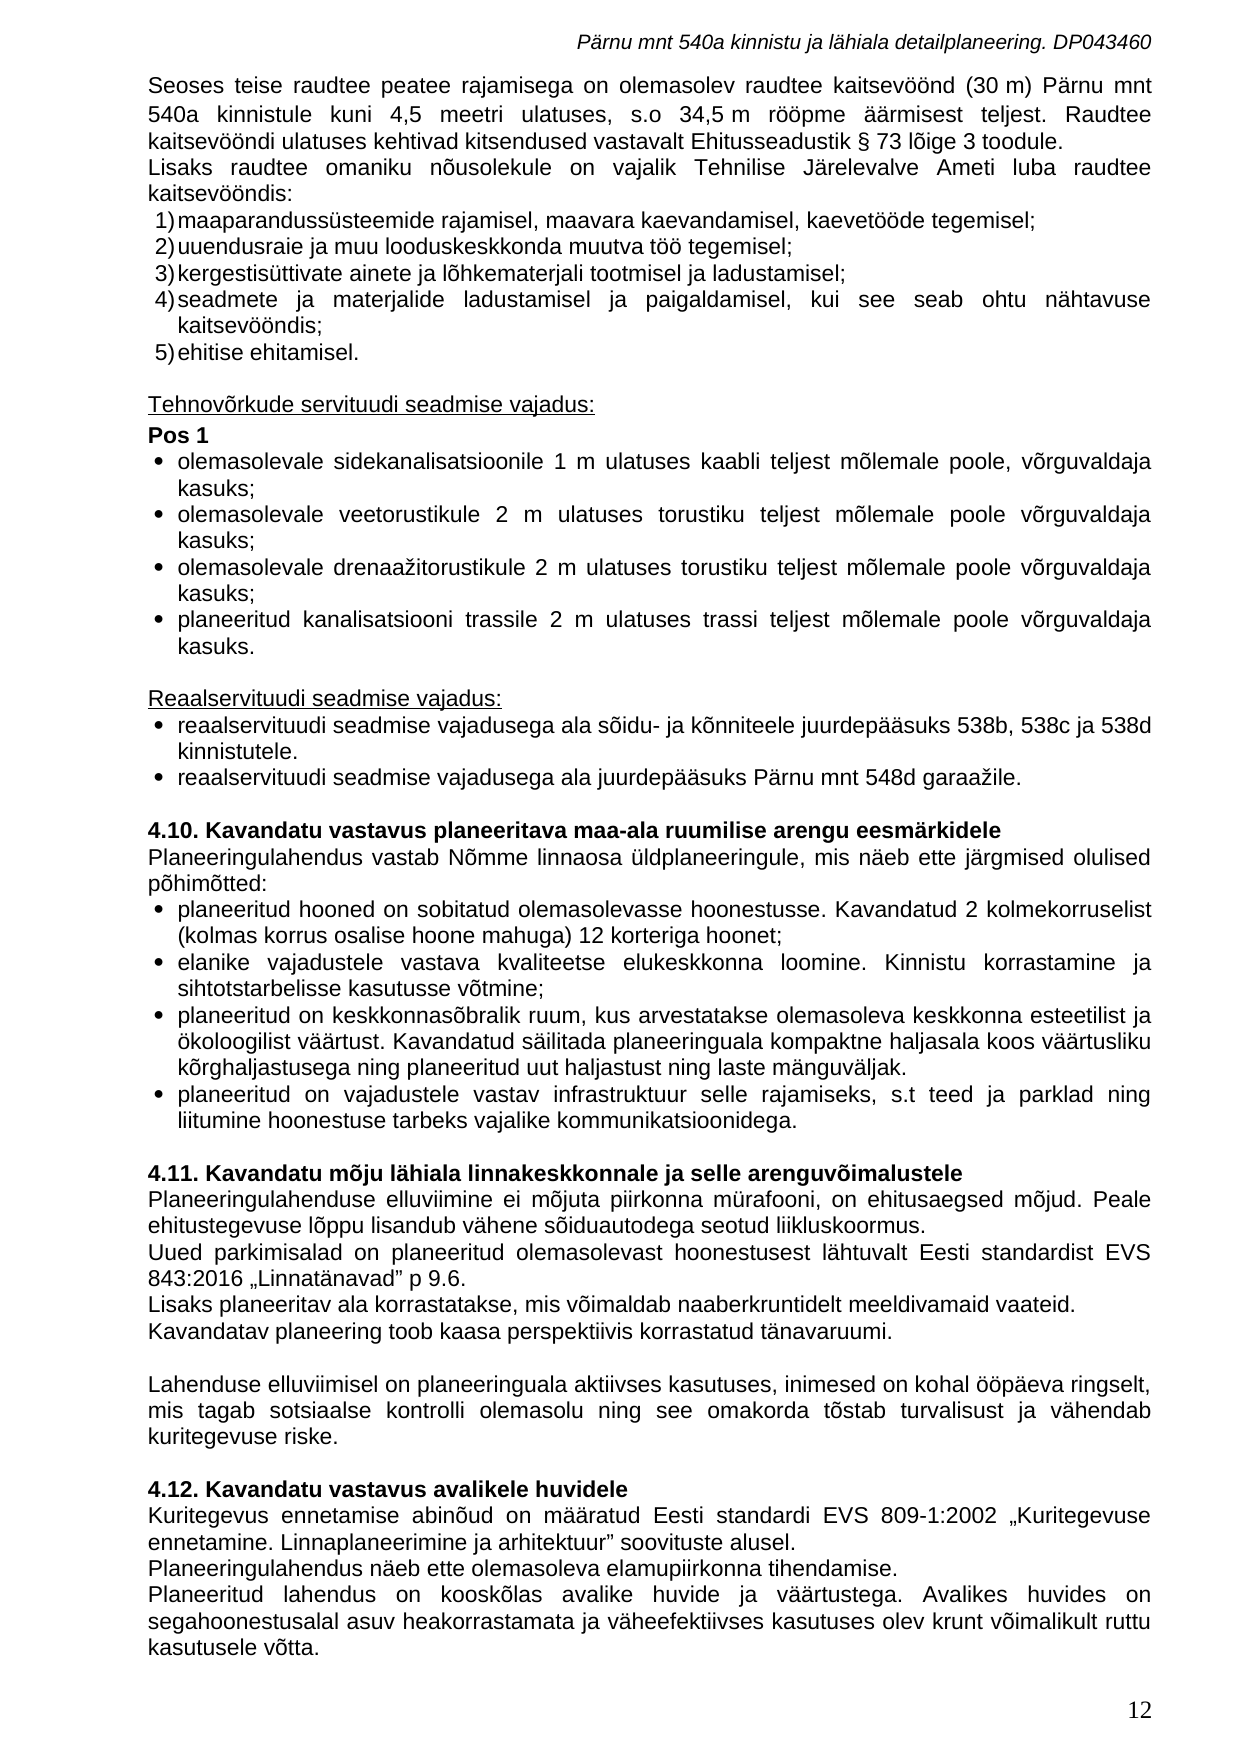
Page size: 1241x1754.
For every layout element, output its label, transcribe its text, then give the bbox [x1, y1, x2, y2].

text Seoses teise raudtee peatee rajamisega on olemasolev raudtee kaitsevöönd (30 m) Pärnu mnt 540a kinnistule kuni 4,5 meetri ulatuses, s.o 34,5 m rööpme äärmisest teljest. Raudtee kaitsevööndi ulatuses kehtivad kitsendused vastavalt Ehitusseadustik § 73 lõige 3 toodule. [148, 70, 1152, 154]
list planeeritud kanalisatsiooni trassile 2 m ulatuses trassi teljest mõlemale poole võrguvaldaja kasuks. [154, 606, 1152, 659]
list olemasolevale veetorustikule 2 m ulatuses torustiku teljest mõlemale poole võrguvaldaja kasuks; [154, 501, 1152, 553]
text Kavandatav planeering toob kaasa perspektiivis korrastatud tänavaruumi. [148, 1318, 1152, 1344]
text Planeeringulahenduse elluviimine ei mõjuta piirkonna mürafooni, on ehitusaegsed mõjud. Peale ehitustegevuse lõppu lisandub vähene sõiduautodega seotud liikluskoormus. [148, 1186, 1152, 1239]
list elanike vajadustele vastava kvaliteetse elukeskkonna loomine. Kinnistu korrastamine ja sihtotstarbelisse kasutusse võtmine; [154, 949, 1152, 1002]
list olemasolevale sidekanalisatsioonile 1 m ulatuses kaabli teljest mõlemale poole, võrguvaldaja kasuks; [154, 448, 1152, 501]
list maaparandussüsteemide rajamisel, maavara kaevandamisel, kaevetööde tegemisel; [154, 207, 1152, 233]
text Pos 1 [148, 422, 1152, 448]
subtitle Kavandatu mõju lähiala linnakeskkonnale ja selle arenguvõimalustele [148, 1160, 1152, 1186]
list kergestisüttivate ainete ja lõhkematerjali tootmisel ja ladustamisel; [154, 259, 1152, 286]
text Planeeritud lahendus on kooskõlas avalike huvide ja väärtustega. Avalikes huvides on segahoonestusalal asuv heakorrastamata ja väheefektiivses kasutuses olev krunt võimalikult ruttu kasutusele võtta. [148, 1581, 1152, 1660]
subtitle Kavandatu vastavus avalikele huvidele [148, 1476, 1152, 1502]
text Lahenduse elluviimisel on planeeringuala aktiivses kasutuses, inimesed on kohal ööpäeva ringselt, mis tagab sotsiaalse kontrolli olemasolu ning see omakorda tõstab turvalisust ja vähendab kuritegevuse riske. [148, 1371, 1152, 1449]
list olemasolevale drenaažitorustikule 2 m ulatuses torustiku teljest mõlemale poole võrguvaldaja kasuks; [154, 553, 1152, 606]
text Lisaks planeeritav ala korrastatakse, mis võimaldab naaberkruntidelt meeldivamaid vaateid. [148, 1291, 1152, 1318]
list planeeritud on keskkonnasõbralik ruum, kus arvestatakse olemasoleva keskkonna esteetilist ja ökoloogilist väärtust. Kavandatud säilitada planeeringuala kompaktne haljasala koos väärtusliku kõrghaljastusega ning planeeritud uut haljastust ning laste mänguväljak. [154, 1002, 1152, 1081]
list uuendusraie ja muu looduskeskkonda muutva töö tegemisel; [154, 233, 1152, 259]
text Kuritegevus ennetamise abinõud on määratud Eesti standardi EVS 809-1:2002 „Kuritegevuse ennetamine. Linnaplaneerimine ja arhitektuur” soovituste alusel. [148, 1502, 1152, 1555]
subtitle Kavandatu vastavus planeeritava maa-ala ruumilise arengu eesmärkidele [148, 817, 1152, 843]
text Lisaks raudtee omaniku nõusolekule on vajalik Tehnilise Järelevalve Ameti luba raudtee kaitsevööndis: [148, 154, 1152, 207]
text Tehnovõrkude servituudi seadmise vajadus: [148, 391, 1152, 418]
list reaalservituudi seadmise vajadusega ala sõidu- ja kõnniteele juurdepääsuks 538b, 538c ja 538d kinnistutele. [154, 712, 1152, 764]
list ehitise ehitamisel. [154, 338, 1152, 365]
list seadmete ja materjalide ladustamisel ja paigaldamisel, kui see seab ohtu nähtavuse kaitsevööndis; [154, 286, 1152, 338]
list planeeritud hooned on sobitatud olemasolevasse hoonestusse. Kavandatud 2 kolmekorruselist (kolmas korrus osalise hoone mahuga) 12 korteriga hoonet; [154, 896, 1152, 949]
list planeeritud on vajadustele vastav infrastruktuur selle rajamiseks, s.t teed ja parklad ning liitumine hoonestuse tarbeks vajalike kommunikatsioonidega. [154, 1081, 1152, 1133]
text Planeeringulahendus vastab Nõmme linnaosa üldplaneeringule, mis näeb ette järgmised olulised põhimõtted: [148, 843, 1152, 896]
list reaalservituudi seadmise vajadusega ala juurdepääsuks Pärnu mnt 548d garaažile. [154, 764, 1152, 791]
text Planeeringulahendus näeb ette olemasoleva elamupiirkonna tihendamise. [148, 1555, 1152, 1581]
text Reaalservituudi seadmise vajadus: [148, 685, 1152, 712]
text Uued parkimisalad on planeeritud olemasolevast hoonestusest lähtuvalt Eesti standardist EVS 843:2016 „Linnatänavad” p 9.6. [148, 1239, 1152, 1291]
